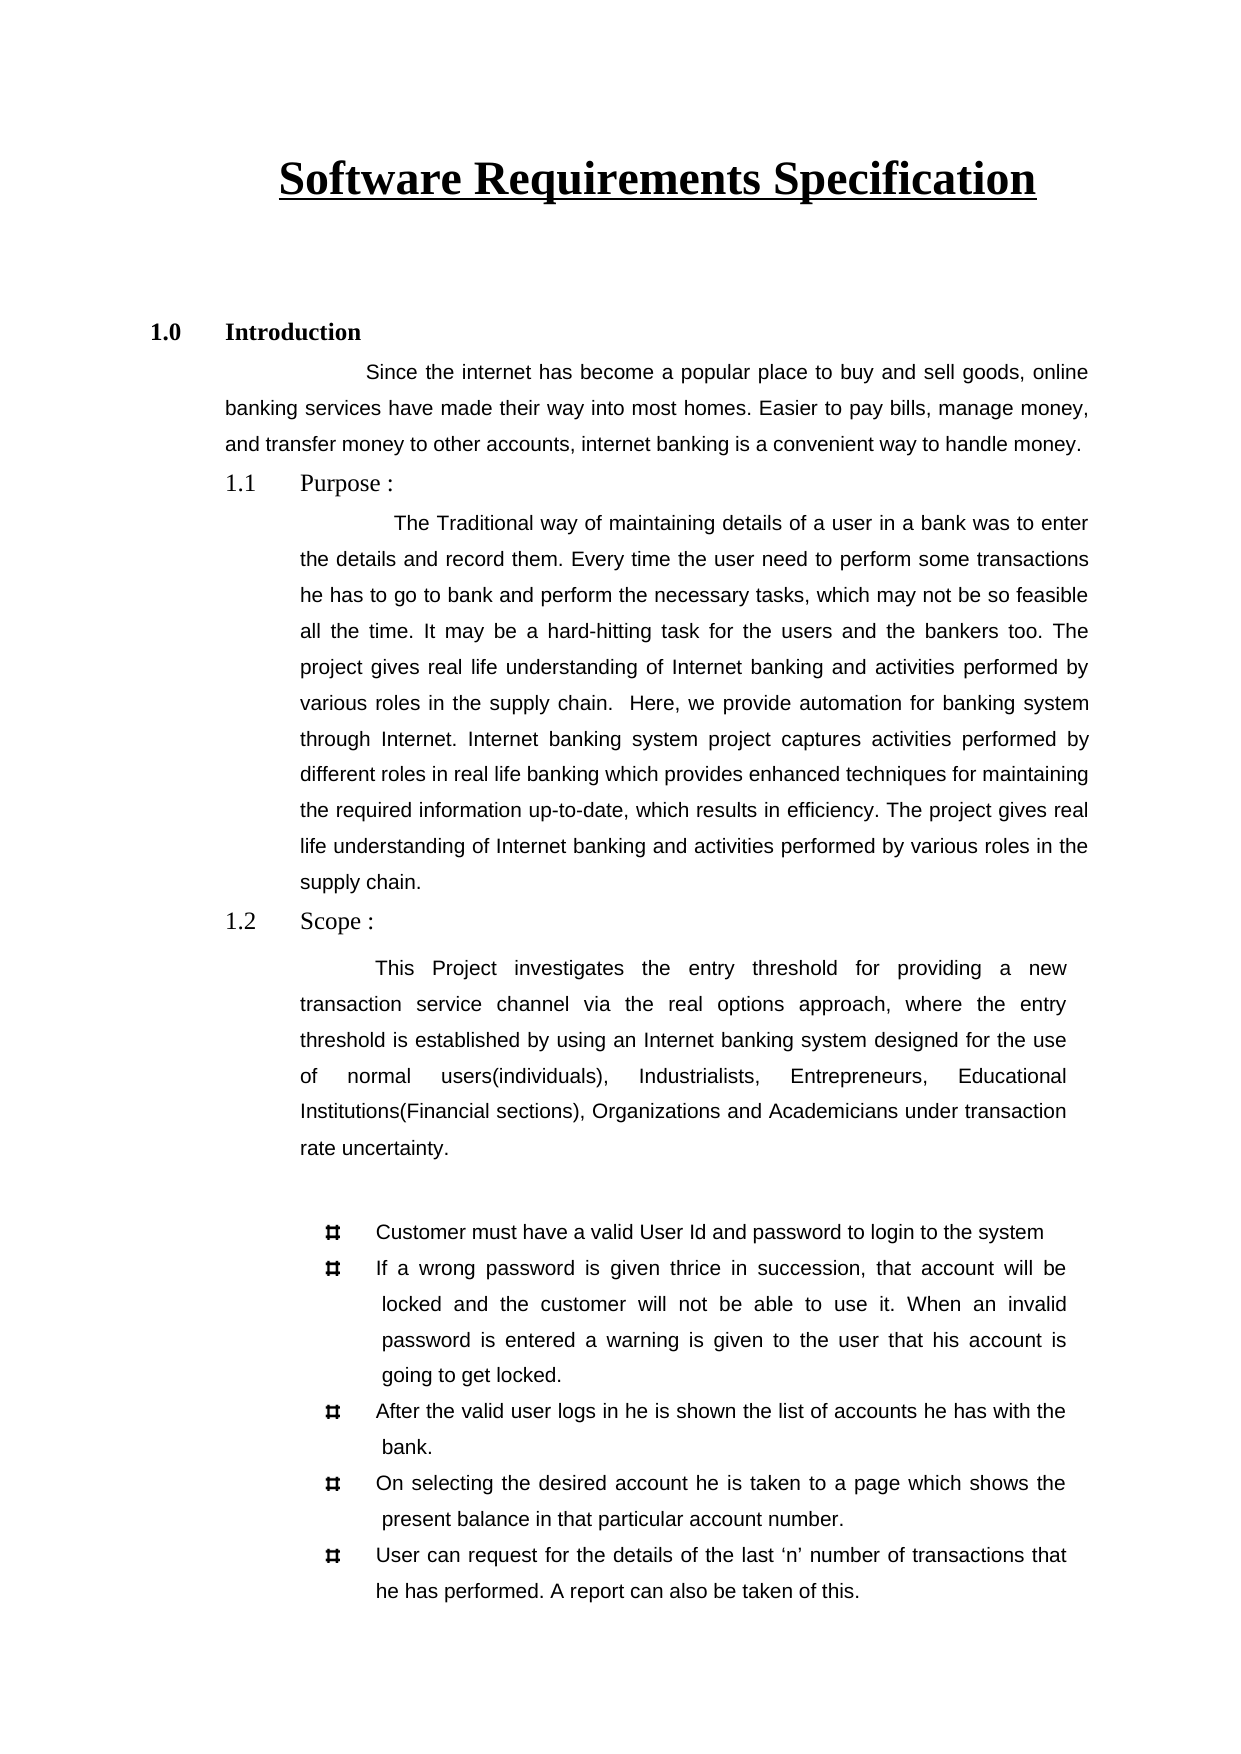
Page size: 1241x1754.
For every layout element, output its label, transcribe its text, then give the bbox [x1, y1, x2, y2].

picture [323, 1474, 340, 1491]
list User can request for the details of the last ‘n’ number of transactions that he has performed. A report can also be taken of this. [322, 1543, 1068, 1603]
picture [323, 1222, 340, 1240]
text This Project investigates the entry threshold for providing a new transaction service channel via the real options approach, where the entry threshold is established by using an Internet banking system designed for the use of normal users(individuals), Industrialists, Entrepreneurs, Educational Institutions(Financial sections), Organizations and Academicians under transaction rate uncertainty. [300, 956, 1068, 1159]
list Since the internet has become a popular place to buy and sell goods, online banking services have made their way into most homes. Easier to pay bills, manage money, and transfer money to other accounts, internet banking is a convenient way to handle money. [225, 360, 1090, 456]
list Purpose : [225, 468, 1090, 496]
list On selecting the desired account he is taken to a page which shows the present balance in that particular account number. [322, 1471, 1068, 1531]
list Customer must have a valid User Id and password to login to the system [322, 1219, 1068, 1243]
list Scope : [225, 906, 1090, 935]
list The Traditional way of maintaining details of a user in a bank was to enter the details and record them. Every time the user need to perform some transactions he has to go to bank and perform the necessary tasks, which may not be so feasible all the time. It may be a hard-hitting task for the users and the bankers too. The project gives real life understanding of Internet banking and activities performed by various roles in the supply chain. Here, we provide automation for banking system through Internet. Internet banking system project captures activities performed by different roles in real life banking which provides enhanced techniques for maintaining the required information up-to-date, which results in efficiency. The project gives real life understanding of Internet banking and activities performed by various roles in the supply chain. [300, 511, 1090, 894]
list After the valid user logs in he is shown the list of accounts he has with the bank. [322, 1399, 1068, 1459]
list If a wrong password is given thrice in succession, that account will be locked and the customer will not be able to use it. When an invalid password is entered a warning is given to the user that his account is going to get locked. [322, 1256, 1068, 1387]
list Software Requirements Specification [225, 150, 1090, 205]
picture [323, 1258, 340, 1276]
picture [323, 1546, 340, 1563]
list Introduction [150, 317, 1090, 345]
picture [323, 1402, 340, 1419]
